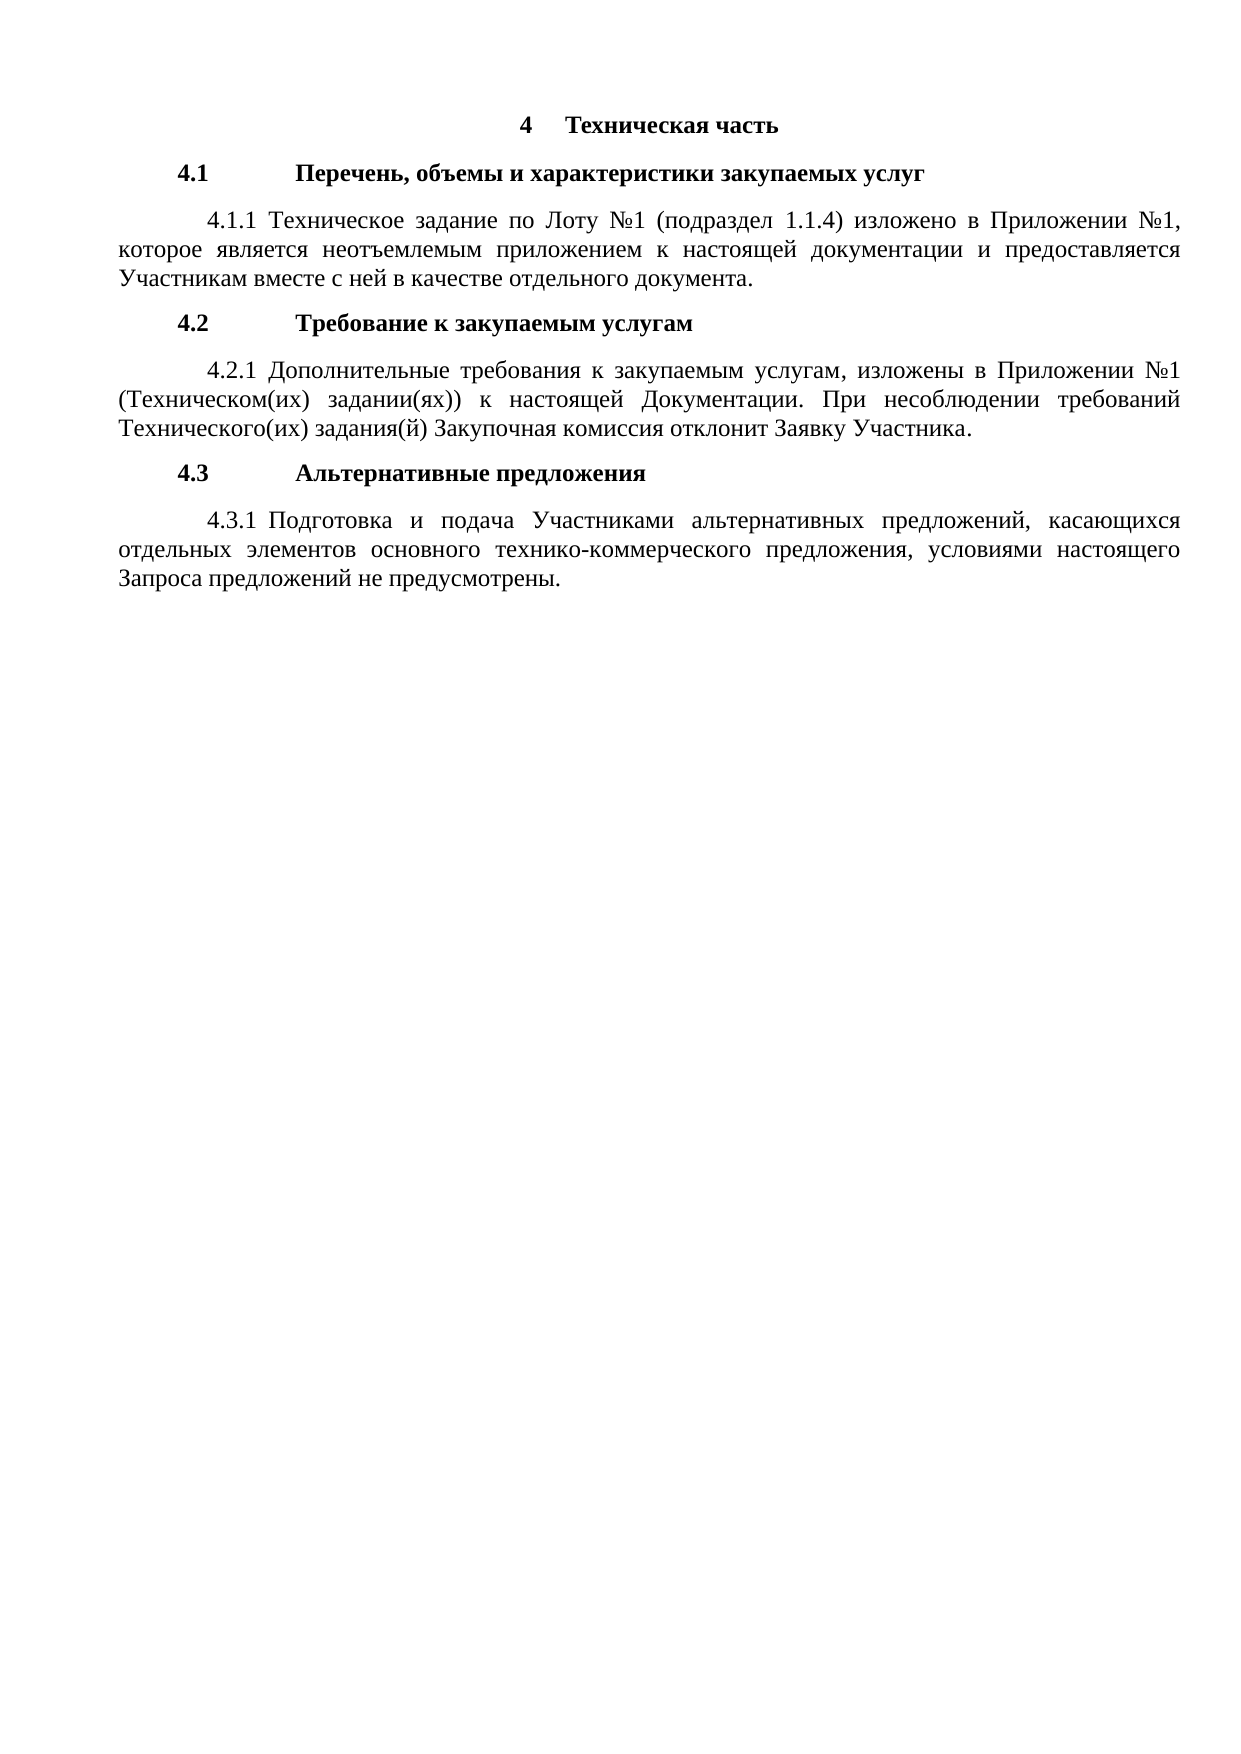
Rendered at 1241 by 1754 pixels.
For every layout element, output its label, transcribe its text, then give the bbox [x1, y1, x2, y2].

subtitle Требование к закупаемым услугам [177, 308, 1181, 337]
subtitle Техническая часть [117, 110, 1181, 139]
subtitle Техническое задание по Лоту №1 (подраздел 1.1.4) изложено в Приложении №1, которое является неотъемлемым приложением к настоящей документации и предоставляется Участникам вместе с ней в качестве отдельного документа. [118, 206, 1181, 292]
subtitle Подготовка и подача Участниками альтернативных предложений, касающихся отдельных элементов основного технико-коммерческого предложения, условиями настоящего Запроса предложений не предусмотрены. [118, 505, 1181, 592]
subtitle Перечень, объемы и характеристики закупаемых услуг [177, 158, 1181, 187]
subtitle Альтернативные предложения [177, 458, 1181, 487]
subtitle Дополнительные требования к закупаемым услугам, изложены в Приложении №1 (Техническом(их) задании(ях)) к настоящей Документации. При несоблюдении требований Технического(их) задания(й) Закупочная комиссия отклонит Заявку Участника. [118, 355, 1181, 442]
